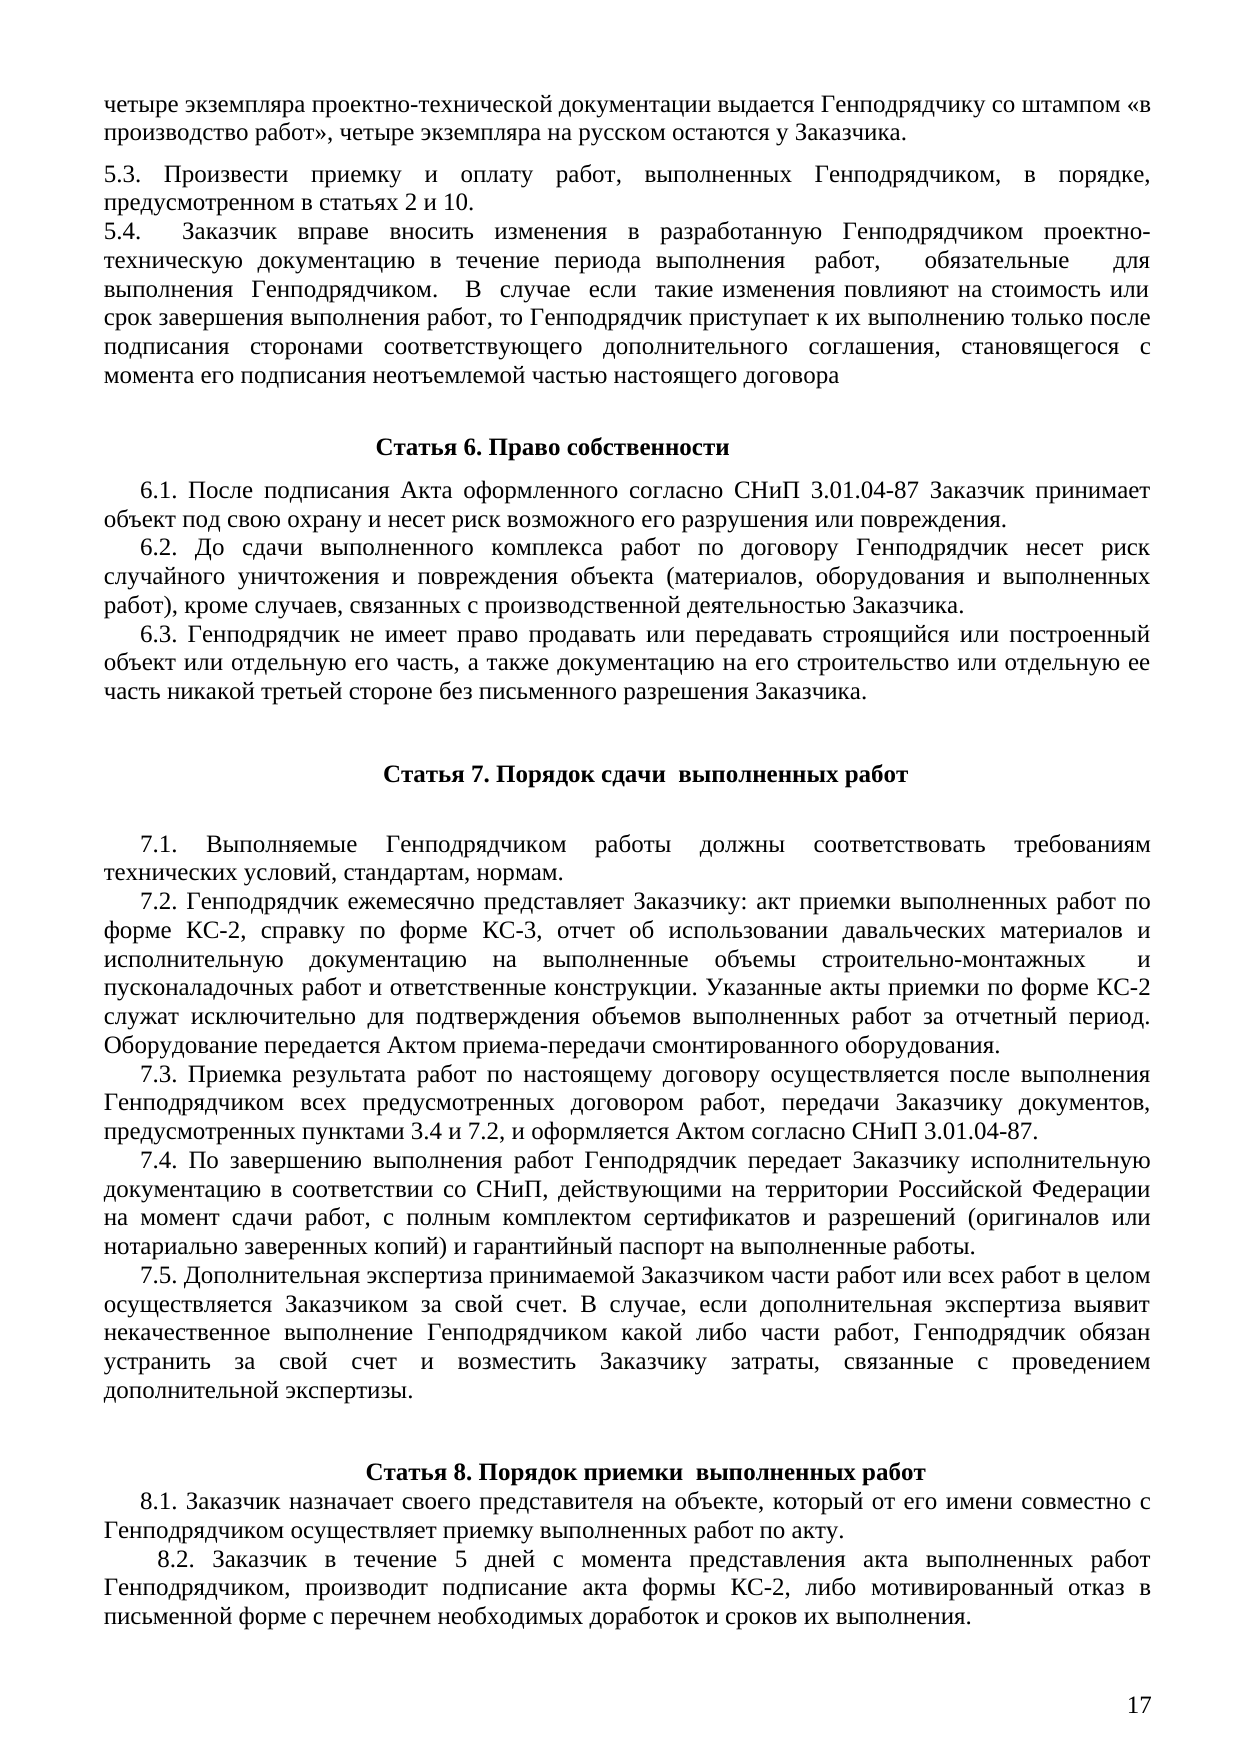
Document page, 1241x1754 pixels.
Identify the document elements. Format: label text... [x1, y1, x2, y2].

text Статья 7. Порядок сдачи выполненных работ [103, 759, 1152, 787]
text 7.3. Приемка результата работ по настоящему договору осуществляется после выполнения Генподрядчиком всех предусмотренных договором работ, передачи Заказчику документов, предусмотренных пунктами 3.4 и 7.2, и оформляется Актом согласно СНиП 3.01.04-87. [103, 1059, 1152, 1145]
text 7.5. Дополнительная экспертиза принимаемой Заказчиком части работ или всех работ в целом осуществляется Заказчиком за свой счет. В случае, если дополнительная экспертиза выявит некачественное выполнение Генподрядчиком какой либо части работ, Генподрядчик обязан устранить за свой счет и возместить Заказчику затраты, связанные с проведением дополнительной экспертизы. [103, 1260, 1152, 1404]
text Статья 6. Право собственности [0, 432, 1231, 461]
text 7.1. Выполняемые Генподрядчиком работы должны соответствовать требованиям технических условий, стандартам, нормам. [103, 829, 1152, 886]
text 8.1. Заказчик назначает своего представителя на объекте, который от его имени совместно с Генподрядчиком осуществляет приемку выполненных работ по акту. [103, 1486, 1152, 1544]
text 8.2. Заказчик в течение 5 дней с момента представления акта выполненных работ Генподрядчиком, производит подписание акта формы КС-2, либо мотивированный отказ в письменной форме с перечнем необходимых доработок и сроков их выполнения. [103, 1544, 1152, 1630]
text 5.3. Произвести приемку и оплату работ, выполненных Генподрядчиком, в порядке, предусмотренном в статьях 2 и 10. [103, 159, 1152, 216]
text 6.1. После подписания Акта оформленного согласно СНиП 3.01.04-87 Заказчик принимает объект под свою охрану и несет риск возможного его разрушения или повреждения. [103, 475, 1152, 532]
text 7.4. По завершению выполнения работ Генподрядчик передает Заказчику исполнительную документацию в соответствии со СНиП, действующими на территории Российской Федерации на момент сдачи работ, с полным комплектом сертификатов и разрешений (оригиналов или нотариально заверенных копий) и гарантийный паспорт на выполненные работы. [103, 1145, 1152, 1260]
text 5.4. Заказчик вправе вносить изменения в разработанную Генподрядчиком проектно-техническую документацию в течение периода выполнения работ, обязательные для выполнения Генподрядчиком. В случае если такие изменения повлияют на стоимость или срок завершения выполнения работ, то Генподрядчик приступает к их выполнению только после подписания сторонами соответствующего дополнительного соглашения, становящегося с момента его подписания неотъемлемой частью настоящего договора [103, 216, 1152, 389]
text 7.2. Генподрядчик ежемесячно представляет Заказчику: акт приемки выполненных работ по форме КС-2, справку по форме КС-3, отчет об использовании давальческих материалов и исполнительную документацию на выполненные объемы строительно-монтажных и пусконаладочных работ и ответственные конструкции. Указанные акты приемки по форме КС-2 служат исключительно для подтверждения объемов выполненных работ за отчетный период. Оборудование передается Актом приема-передачи смонтированного оборудования. [103, 886, 1152, 1059]
text 6.3. Генподрядчик не имеет право продавать или передавать строящийся или построенный объект или отдельную его часть, а также документацию на его строительство или отдельную ее часть никакой третьей стороне без письменного разрешения Заказчика. [103, 619, 1152, 705]
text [103, 89, 1152, 146]
text Статья 8. Порядок приемки выполненных работ [103, 1457, 1152, 1486]
text 6.2. До сдачи выполненного комплекса работ по договору Генподрядчик несет риск случайного уничтожения и повреждения объекта (материалов, оборудования и выполненных работ), кроме случаев, связанных с производственной деятельностью Заказчика. [103, 532, 1152, 619]
